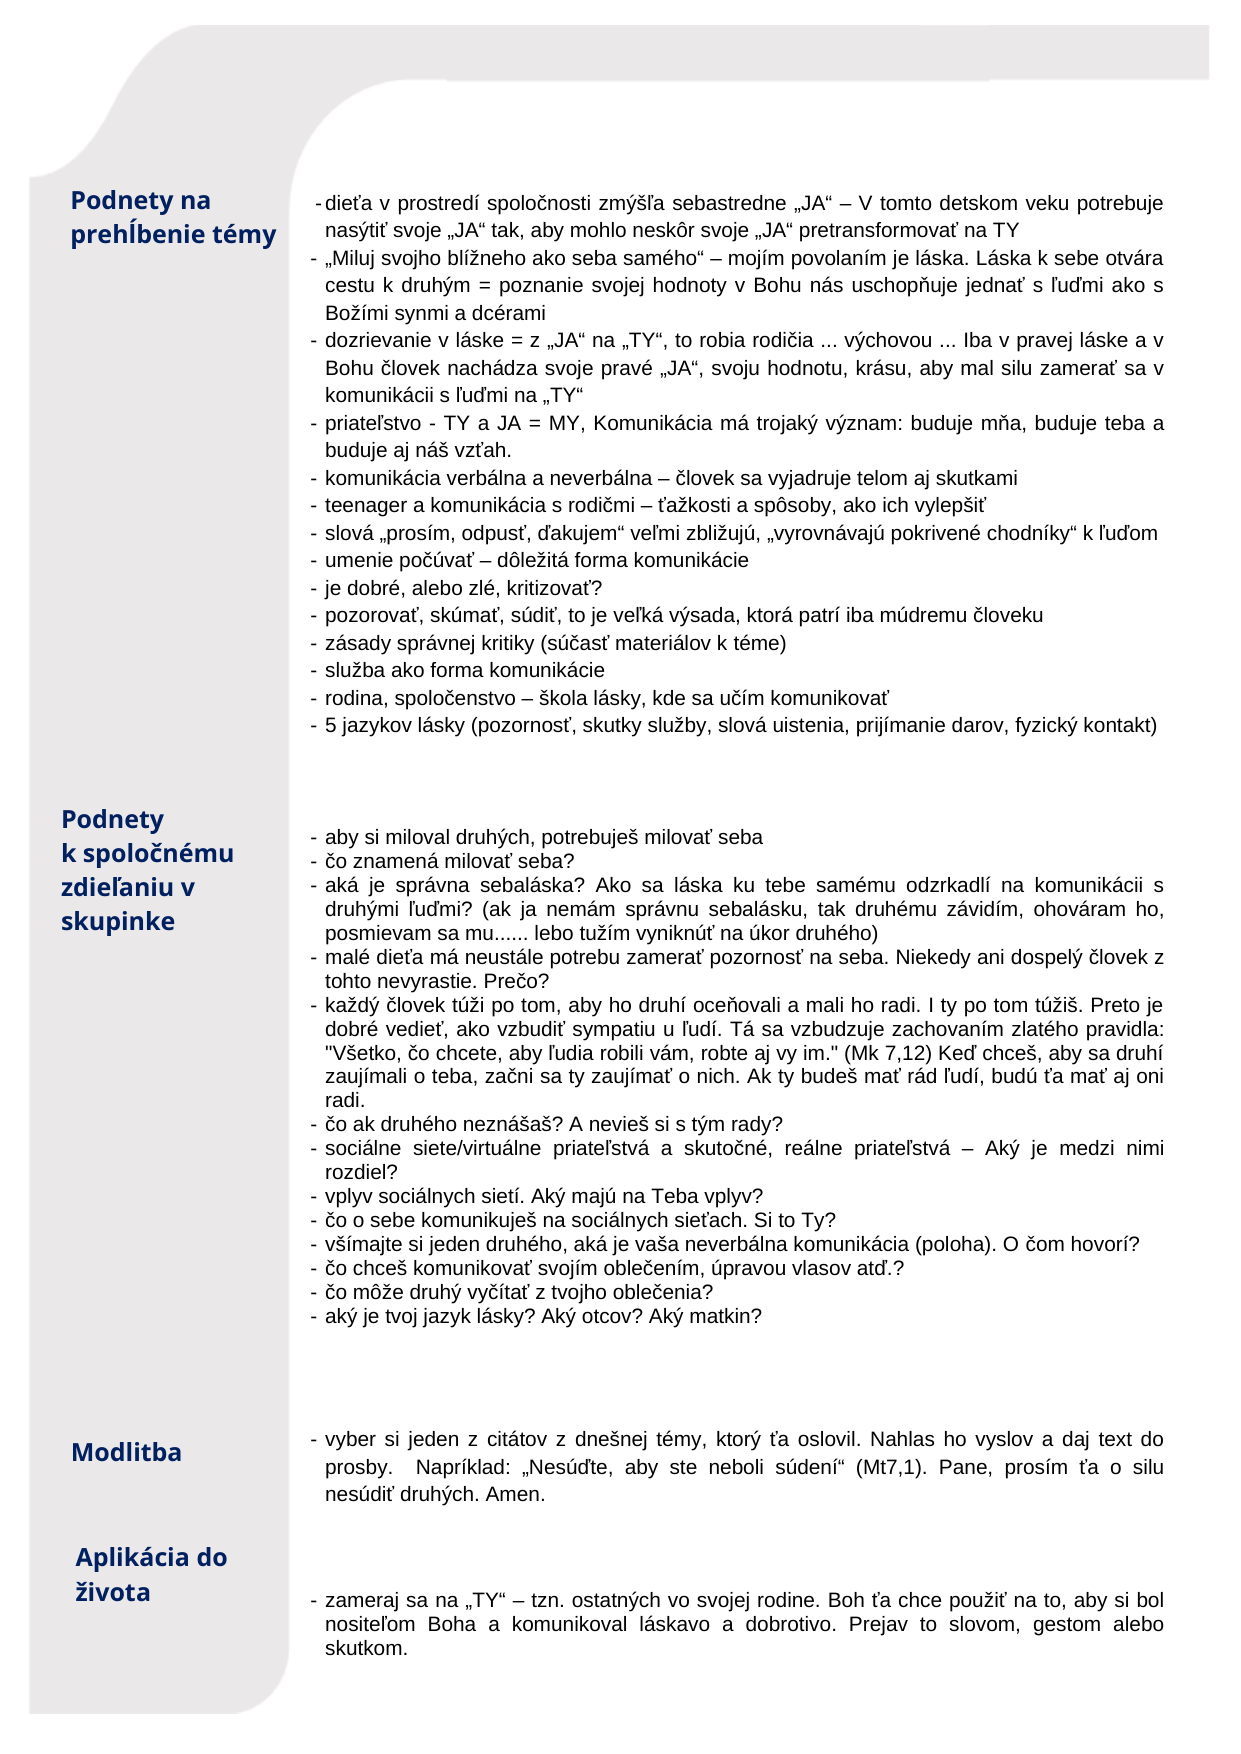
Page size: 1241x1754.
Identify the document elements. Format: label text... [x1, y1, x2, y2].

text - aká je správna sebaláska? Ako sa láska ku tebe samému odzrkadlí na komunikácii s druhými ľuďmi? (ak ja nemám správnu sebalásku, tak druhému závidím, ohováram ho, posmievam sa mu...... lebo tužím vyniknúť na úkor druhého) [310, 873, 1165, 944]
text - čo chceš komunikovať svojím oblečením, úpravou vlasov atď.? [310, 1256, 1165, 1280]
text - komunikácia verbálna a neverbálna – človek sa vyjadruje telom aj skutkami [310, 466, 1165, 490]
text - čo ak druhého neznášaš? A nevieš si s tým rady? [310, 1112, 1165, 1136]
text - čo znamená milovať seba? [310, 849, 1165, 873]
text - slová „prosím, odpusť, ďakujem“ veľmi zbližujú, „vyrovnávajú pokrivené chodníky“ k ľuďom [310, 521, 1165, 545]
text - každý človek túži po tom, aby ho druhí oceňovali a mali ho radi. I ty po tom túžiš. Preto je dobré vedieť, ako vzbudiť sympatiu u ľudí. Tá sa vzbudzuje zachovaním zlatého pravidla: "Všetko, čo chcete, aby ľudia robili vám, robte aj vy im." (Mk 7,12) Keď chceš, aby sa druhí zaujímali o teba, začni sa ty zaujímať o nich. Ak ty budeš mať rád ľudí, budú ťa mať aj oni radi. [310, 992, 1165, 1112]
text - „Miluj svojho blížneho ako seba samého“ – mojím povolaním je láska. Láska k sebe otvára cestu k druhým = poznanie svojej hodnoty v Bohu nás uschopňuje jednať s ľuďmi ako s Božími synmi a dcérami [310, 246, 1165, 325]
text - čo o sebe komunikuješ na sociálnych sieťach. Si to Ty? [310, 1208, 1165, 1232]
text - 5 jazykov lásky (pozornosť, skutky služby, slová uistenia, prijímanie darov, fyzický kontakt) [310, 713, 1165, 737]
text - všímajte si jeden druhého, aká je vaša neverbálna komunikácia (poloha). O čom hovorí? [310, 1232, 1165, 1256]
text - umenie počúvať – dôležitá forma komunikácie [310, 548, 1165, 572]
picture [29, 25, 1210, 1714]
text - malé dieťa má neustále potrebu zamerať pozornosť na seba. Niekedy ani dospelý človek z tohto nevyrastie. Prečo? [310, 944, 1165, 992]
text - dieťa v prostredí spoločnosti zmýšľa sebastredne „JA“ – V tomto detskom veku potrebuje nasýtiť svoje „JA“ tak, aby mohlo neskôr svoje „JA“ pretransformovať na TY [310, 191, 1165, 242]
text - pozorovať, skúmať, súdiť, to je veľká výsada, ktorá patrí iba múdremu človeku [310, 603, 1165, 627]
text - vyber si jeden z citátov z dnešnej témy, ktorý ťa oslovil. Nahlas ho vyslov a daj text do prosby. Napríklad: „Nesúďte, aby ste neboli súdení“ (Mt7,1). Pane, prosím ťa o silu nesúdiť druhých. Amen. [310, 1427, 1165, 1506]
text - teenager a komunikácia s rodičmi – ťažkosti a spôsoby, ako ich vylepšiť [310, 493, 1165, 517]
text - vplyv sociálnych sietí. Aký majú na Teba vplyv? [310, 1184, 1165, 1208]
text - aký je tvoj jazyk lásky? Aký otcov? Aký matkin? [310, 1304, 1165, 1328]
text - rodina, spoločenstvo – škola lásky, kde sa učím komunikovať [310, 686, 1165, 710]
text - zásady správnej kritiky (súčasť materiálov k téme) [310, 631, 1165, 655]
text - dozrievanie v láske = z „JA“ na „TY“, to robia rodičia ... výchovou ... Iba v pravej láske a v Bohu človek nachádza svoje pravé „JA“, svoju hodnotu, krásu, aby mal silu zamerať sa v komunikácii s ľuďmi na „TY“ [310, 328, 1165, 407]
text - aby si miloval druhých, potrebuješ milovať seba [310, 825, 1165, 849]
text - priateľstvo - TY a JA = MY, Komunikácia má trojaký význam: buduje mňa, buduje teba a buduje aj náš vzťah. [310, 411, 1165, 462]
text - zameraj sa na „TY“ – tzn. ostatných vo svojej rodine. Boh ťa chce použiť na to, aby si bol nositeľom Boha a komunikoval láskavo a dobrotivo. Prejav to slovom, gestom alebo skutkom. [310, 1587, 1165, 1659]
text - je dobré, alebo zlé, kritizovať? [310, 576, 1165, 600]
text - služba ako forma komunikácie [310, 658, 1165, 682]
text - čo môže druhý vyčítať z tvojho oblečenia? [310, 1280, 1165, 1304]
text - sociálne siete/virtuálne priateľstvá a skutočné, reálne priateľstvá – Aký je medzi nimi rozdiel? [310, 1136, 1165, 1184]
